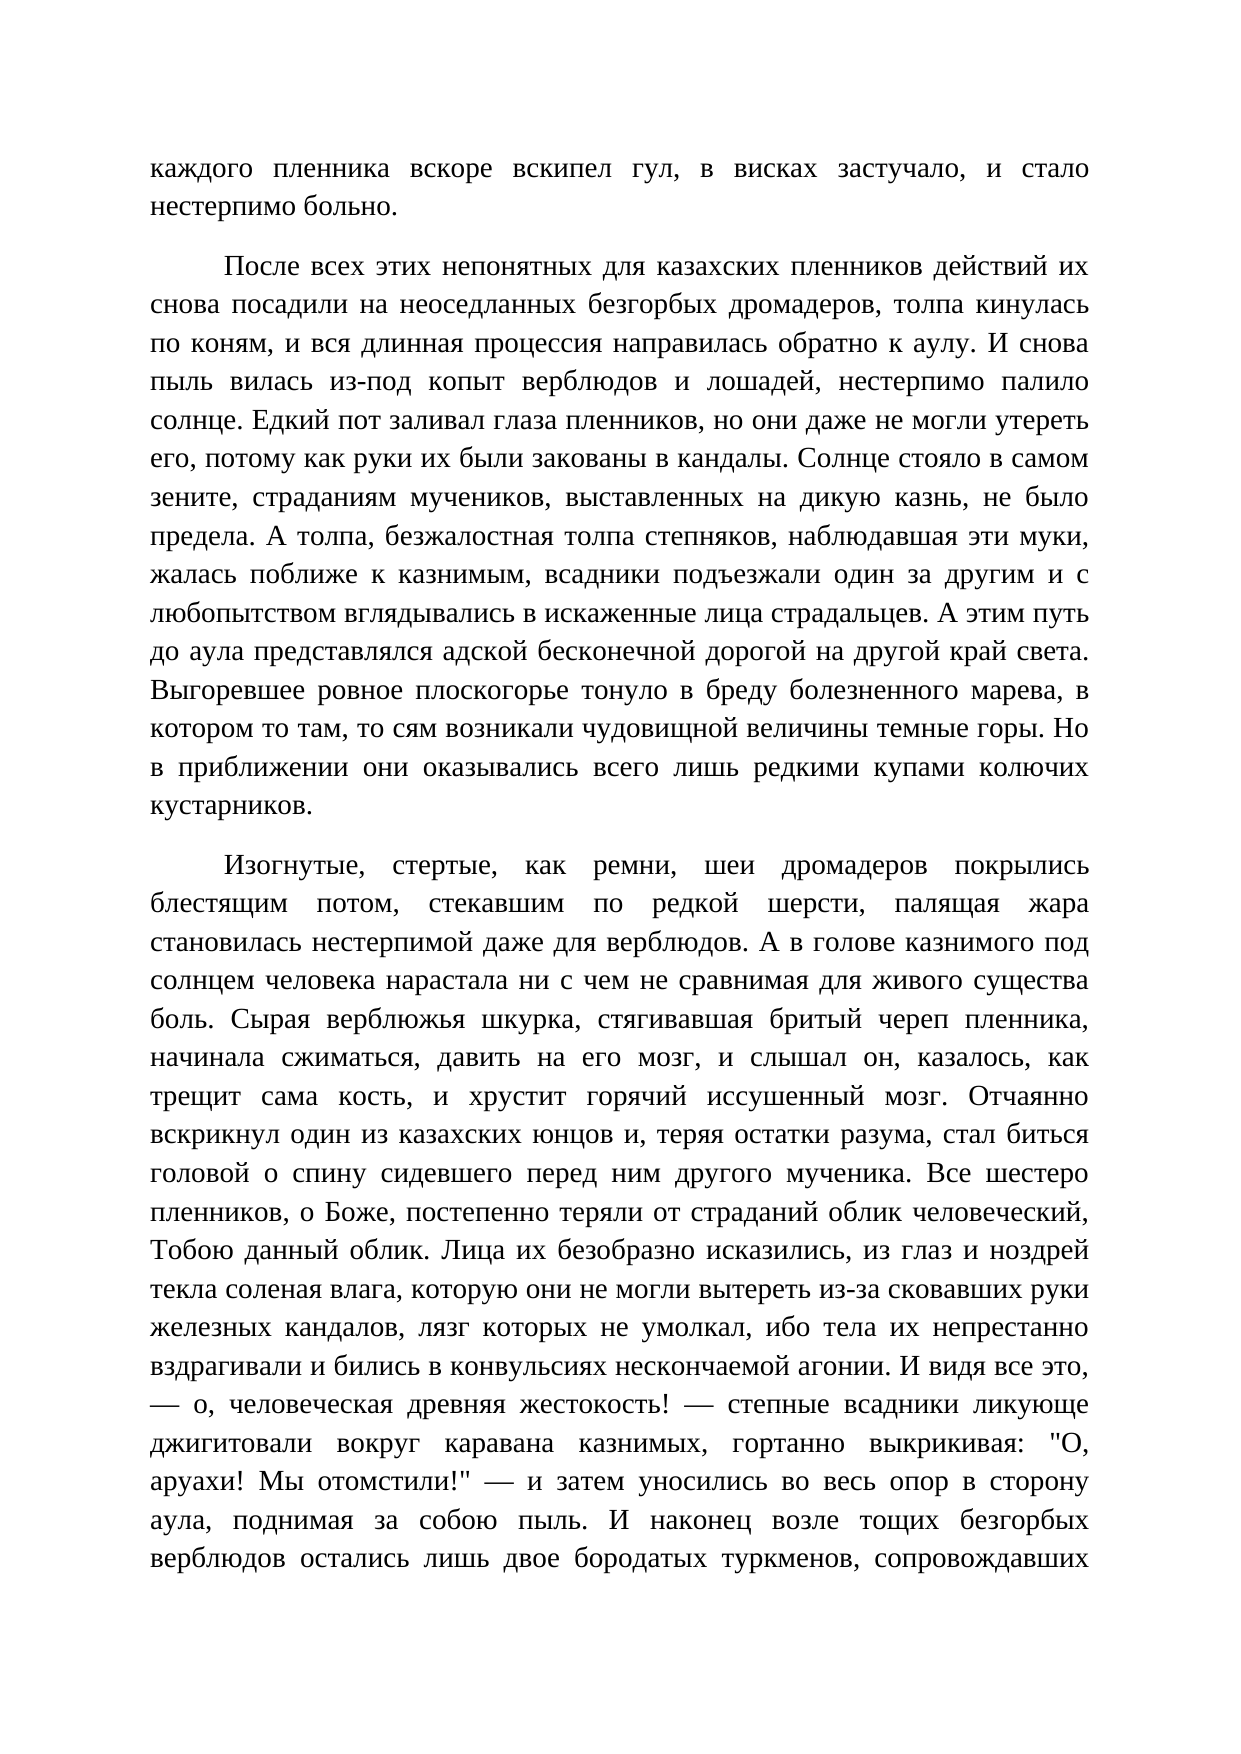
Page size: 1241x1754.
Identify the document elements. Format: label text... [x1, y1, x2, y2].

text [150, 847, 1090, 1574]
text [150, 150, 1090, 222]
text После всех этих непонятных для казахских пленников действий их снова посадили на неоседланных безгорбых дромадеров, толпа кинулась по коням, и вся длинная процессия направилась обратно к аулу. И снова пыль вилась из-под копыт верблюдов и лошадей, нестерпимо палило солнце. Едкий пот заливал глаза пленников, но они даже не могли утереть его, потому как руки их были закованы в кандалы. Солнце стояло в самом зените, страданиям мучеников, выставленных на дикую казнь, не было предела. А толпа, безжалостная толпа степняков, наблюдавшая эти муки, жалась поближе к казнимым, всадники подъезжали один за другим и с любопытством вглядывались в искаженные лица страдальцев. А этим путь до аула представлялся адской бесконечной дорогой на другой край света. Выгоревшее ровное плоскогорье тонуло в бреду болезненного марева, в котором то там, то сям возникали чудовищной величины темные горы. Но в приближении они оказывались всего лишь редкими купами колючих кустарников. [150, 248, 1090, 821]
